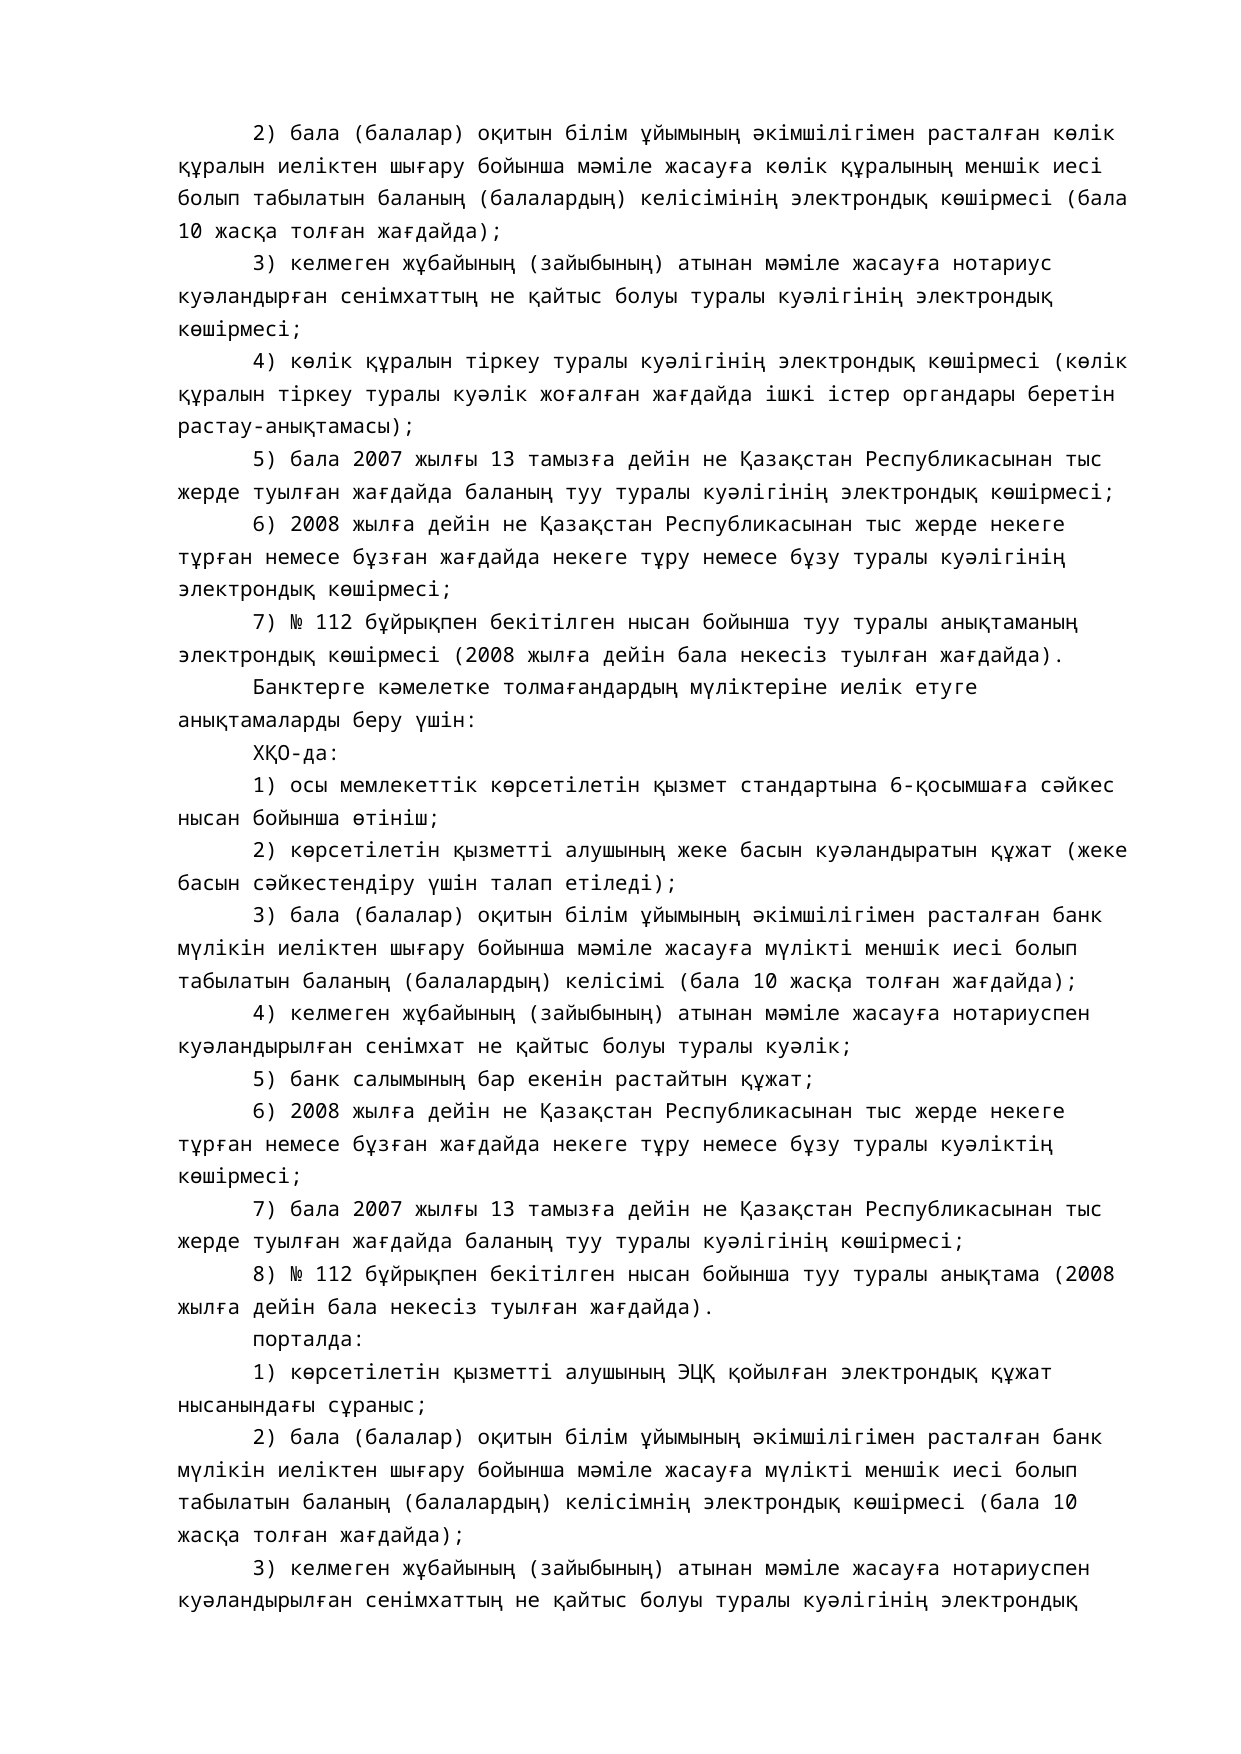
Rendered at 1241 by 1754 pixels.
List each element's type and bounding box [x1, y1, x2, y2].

text [177, 118, 1152, 1614]
